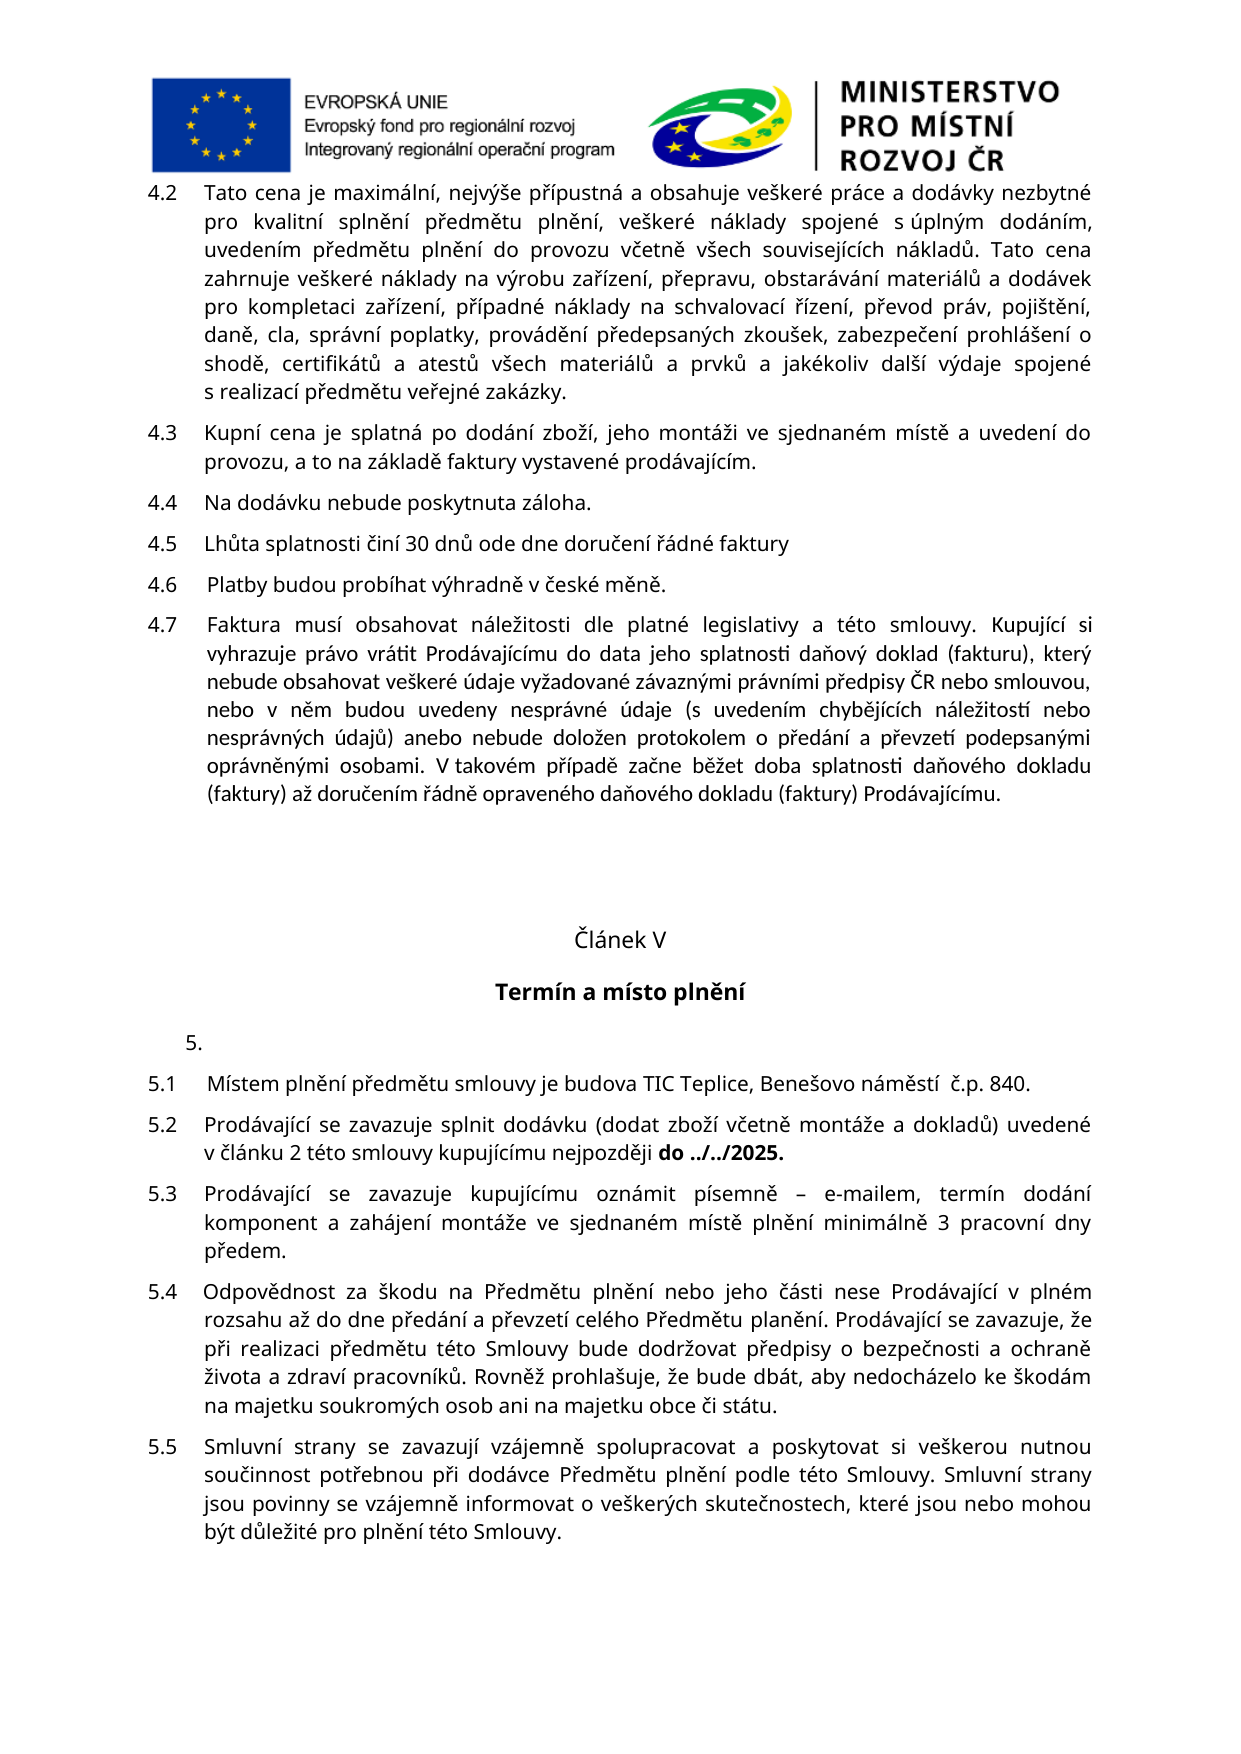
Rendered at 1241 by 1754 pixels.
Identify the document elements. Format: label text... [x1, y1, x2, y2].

list Tato cena je maximální, nejvýše přípustná a obsahuje veškeré práce a dodávky nezbytné pro kvalitní splnění předmětu plnění, veškeré náklady spojené s úplným dodáním, uvedením předmětu plnění do provozu včetně všech souvisejících nákladů. Tato cena zahrnuje veškeré náklady na výrobu zařízení, přepravu, obstarávání materiálů a dodávek pro kompletaci zařízení, případné náklady na schvalovací řízení, převod práv, pojištění, daně, cla, správní poplatky, provádění předepsaných zkoušek, zabezpečení prohlášení o shodě, certifikátů a atestů všech materiálů a prvků a jakékoliv další výdaje spojené s realizací předmětu veřejné zakázky. [148, 179, 1093, 406]
list Prodávající se zavazuje splnit dodávku (dodat zboží včetně montáže a dokladů) uvedené v článku 2 této smlouvy kupujícímu nejpozději do ../../2025. [148, 1110, 1093, 1167]
list Smluvní strany se zavazují vzájemně spolupracovat a poskytovat si veškerou nutnou součinnost potřebnou při dodávce Předmětu plnění podle této Smlouvy. Smluvní strany jsou povinny se vzájemně informovat o veškerých skutečnostech, které jsou nebo mohou být důležité pro plnění této Smlouvy. [148, 1432, 1093, 1546]
list Kupní cena je splatná po dodání zboží, jeho montáži ve sjednaném místě a uvedení do provozu, a to na základě faktury vystavené prodávajícím. [148, 418, 1093, 475]
list Na dodávku nebude poskytnuta záloha. [148, 488, 1093, 516]
list Prodávající se zavazuje kupujícímu oznámit písemně – e-mailem, termín dodání komponent a zahájení montáže ve sjednaném místě plnění minimálně 3 pracovní dny předem. [148, 1179, 1093, 1264]
text Článek V [148, 924, 1093, 955]
picture [147, 73, 1093, 179]
list Platby budou probíhat výhradně v české měně. [148, 570, 1093, 598]
list Faktura musí obsahovat náležitosti dle platné legislativy a této smlouvy. Kupující si vyhrazuje právo vrátit Prodávajícímu do data jeho splatnosti daňový doklad (fakturu), který nebude obsahovat veškeré údaje vyžadované závaznými právními předpisy ČR nebo smlouvou, nebo v něm budou uvedeny nesprávné údaje (s uvedením chybějících náležitostí nebo nesprávných údajů) anebo nebude doložen protokolem o předání a převzetí podepsanými oprávněnými osobami. V takovém případě začne běžet doba splatnosti daňového dokladu (faktury) až doručením řádně opraveného daňového dokladu (faktury) Prodávajícímu. [148, 611, 1093, 807]
list Odpovědnost za škodu na Předmětu plnění nebo jeho části nese Prodávající v plném rozsahu až do dne předání a převzetí celého Předmětu planění. Prodávající se zavazuje, že při realizaci předmětu této Smlouvy bude dodržovat předpisy o bezpečnosti a ochraně života a zdraví pracovníků. Rovněž prohlašuje, že bude dbát, aby nedocházelo ke škodám na majetku soukromých osob ani na majetku obce či státu. [148, 1277, 1093, 1419]
list Lhůta splatnosti činí 30 dnů ode dne doručení řádné faktury [148, 529, 1093, 557]
list Místem plnění předmětu smlouvy je budova TIC Teplice, Benešovo náměstí č.p. 840. [148, 1069, 1093, 1097]
text Termín a místo plnění [148, 976, 1093, 1007]
